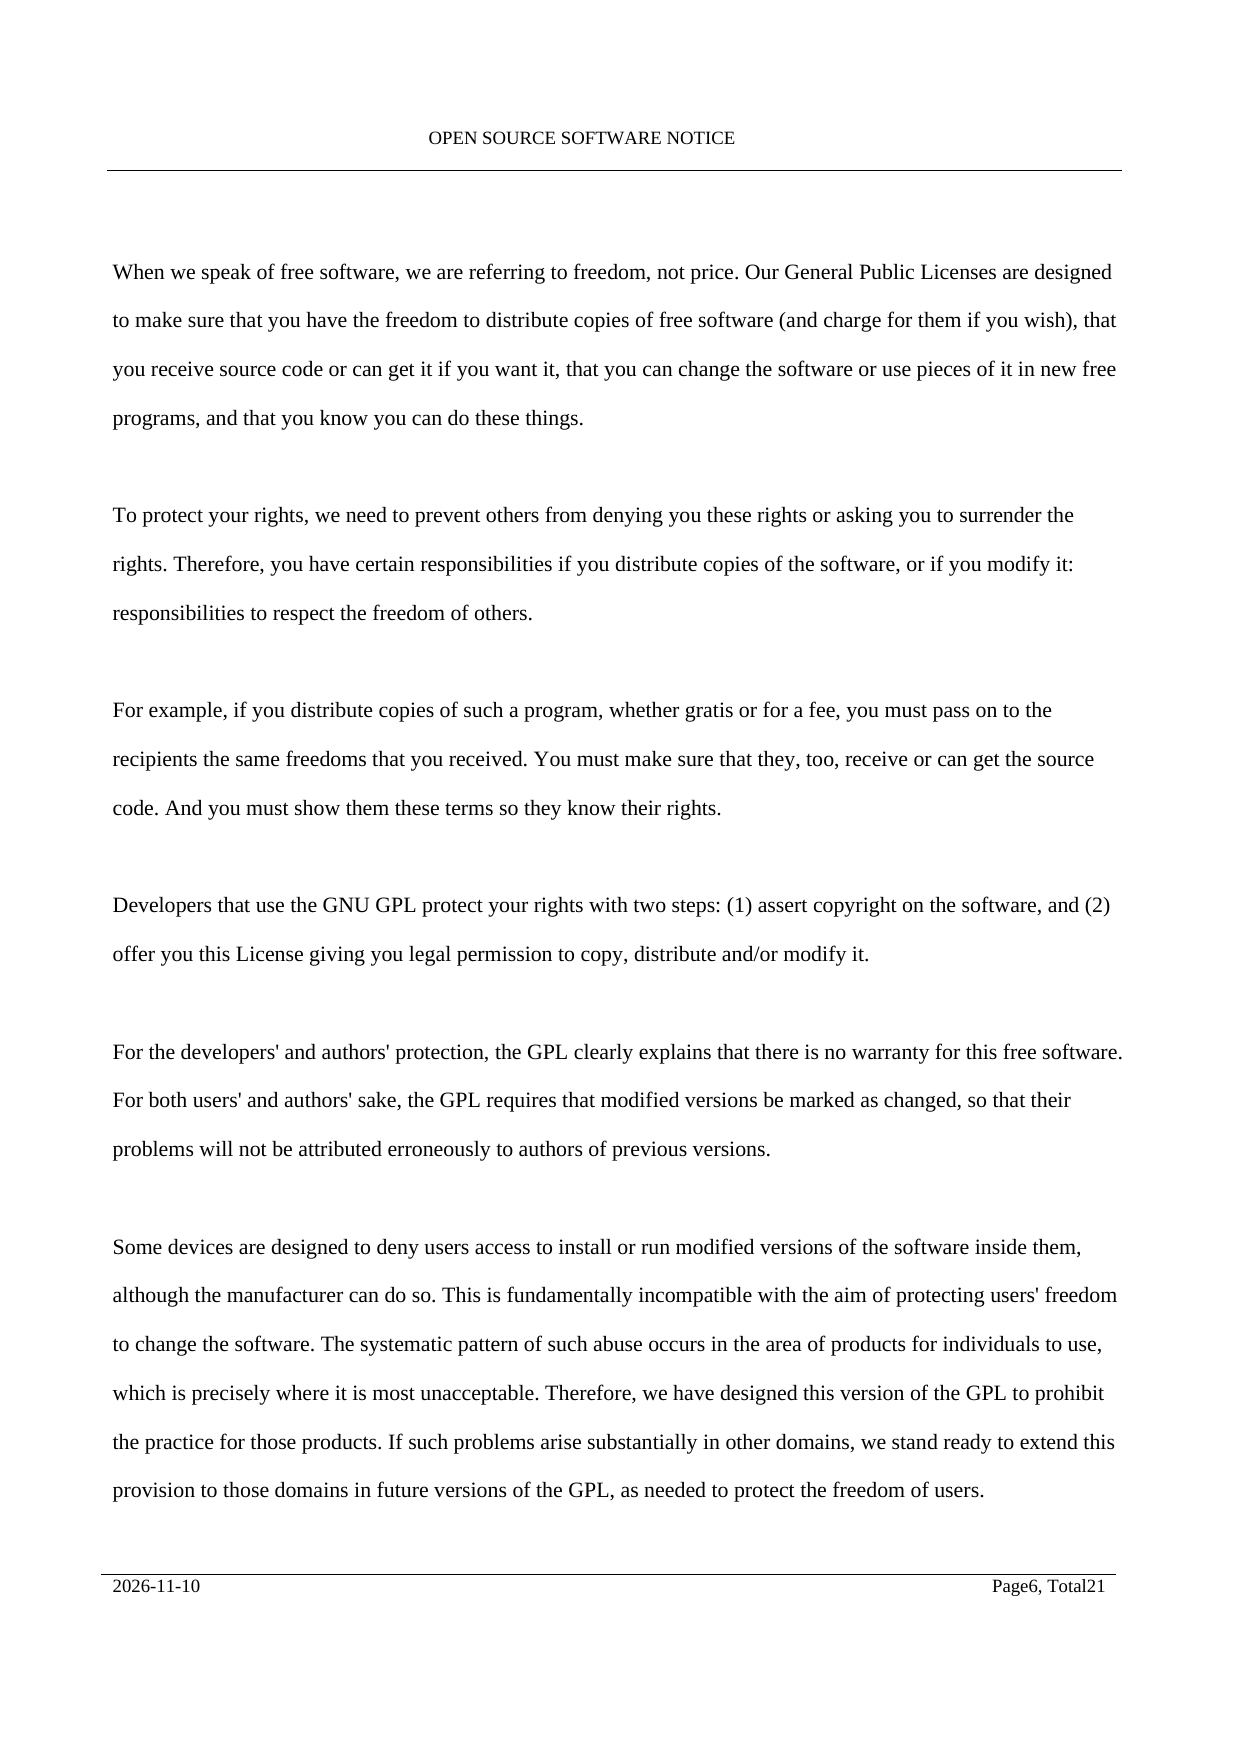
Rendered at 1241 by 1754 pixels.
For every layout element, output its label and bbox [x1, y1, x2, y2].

text [112, 206, 1128, 1506]
